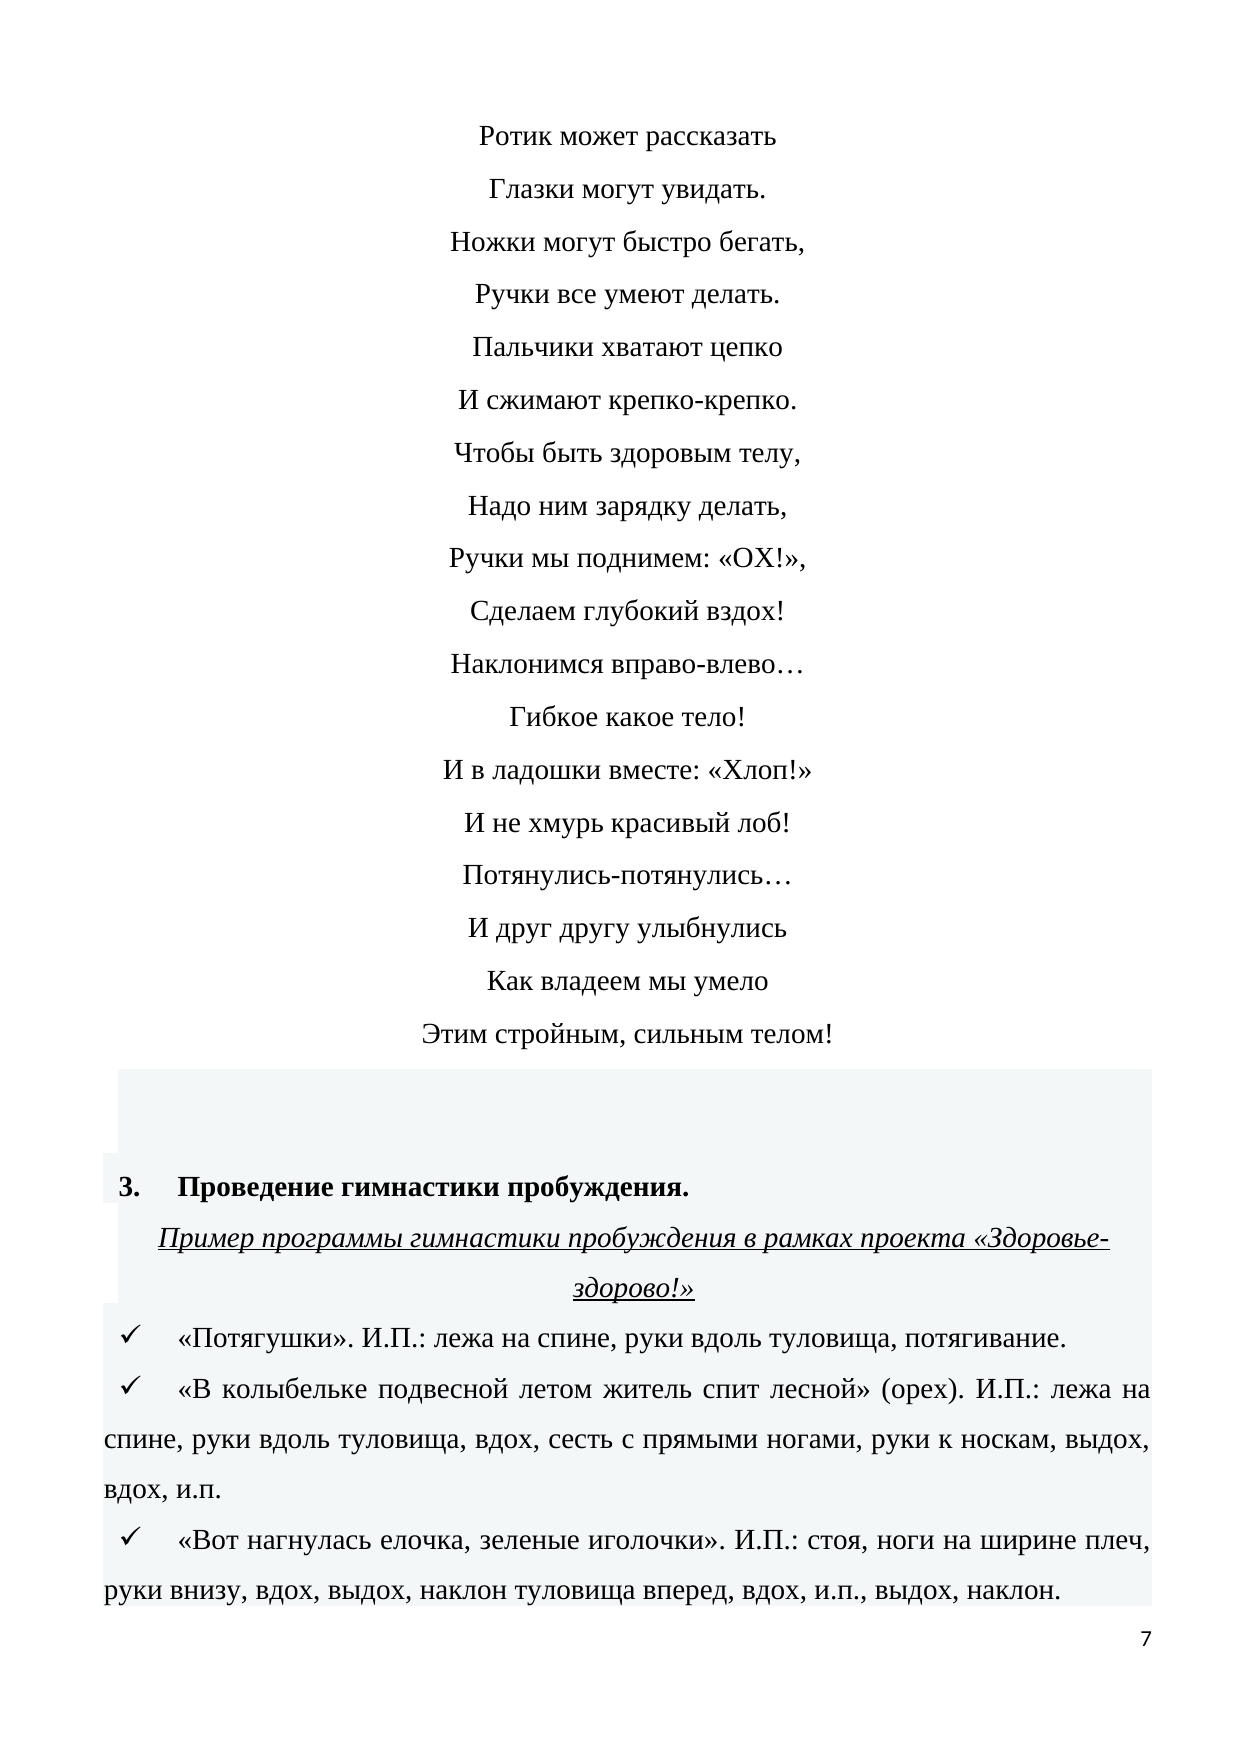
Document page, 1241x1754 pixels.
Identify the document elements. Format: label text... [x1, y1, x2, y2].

text Чтобы быть здоровым телу, [103, 435, 1152, 468]
text Наклонимся вправо-влево… [103, 646, 1152, 680]
list Пример программы гимнастики пробуждения в рамках проекта «Здоровье-здорово!» [118, 1220, 1152, 1303]
text Сделаем глубокий вздох! [103, 593, 1152, 627]
text Как владеем мы умело [103, 963, 1152, 997]
text Надо ним зарядку делать, [103, 488, 1152, 521]
text Ротик может рассказать [103, 118, 1152, 152]
list «Вот нагнулась елочка, зеленые иголочки». И.П.: стоя, ноги на ширине плеч, руки внизу, вдох, выдох, наклон туловища вперед, вдох, и.п., выдох, наклон. [103, 1522, 1152, 1606]
list Проведение гимнастики пробуждения. [103, 1169, 1152, 1203]
text Гибкое какое тело! [103, 699, 1152, 733]
text И не хмурь красивый лоб! [103, 805, 1152, 838]
text И друг другу улыбнулись [103, 910, 1152, 944]
list «В колыбельке подвесной летом житель спит лесной» (орех). И.П.: лежа на спине, руки вдоль туловища, вдох, сесть с прямыми ногами, руки к носкам, выдох, вдох, и.п. [103, 1371, 1152, 1505]
text Потянулись-потянулись… [103, 857, 1152, 891]
text И сжимают крепко-крепко. [103, 382, 1152, 416]
text И в ладошки вместе: «Хлоп!» [103, 752, 1152, 785]
text Этим стройным, сильным телом! [103, 1016, 1152, 1049]
text Ручки мы поднимем: «ОХ!», [103, 541, 1152, 574]
text Пальчики хватают цепко [103, 329, 1152, 363]
text Глазки могут увидать. [103, 171, 1152, 204]
list «Потягушки». И.П.: лежа на спине, руки вдоль туловища, потягивание. [103, 1320, 1152, 1354]
text Ручки все умеют делать. [103, 277, 1152, 310]
text Ножки могут быстро бегать, [103, 224, 1152, 257]
